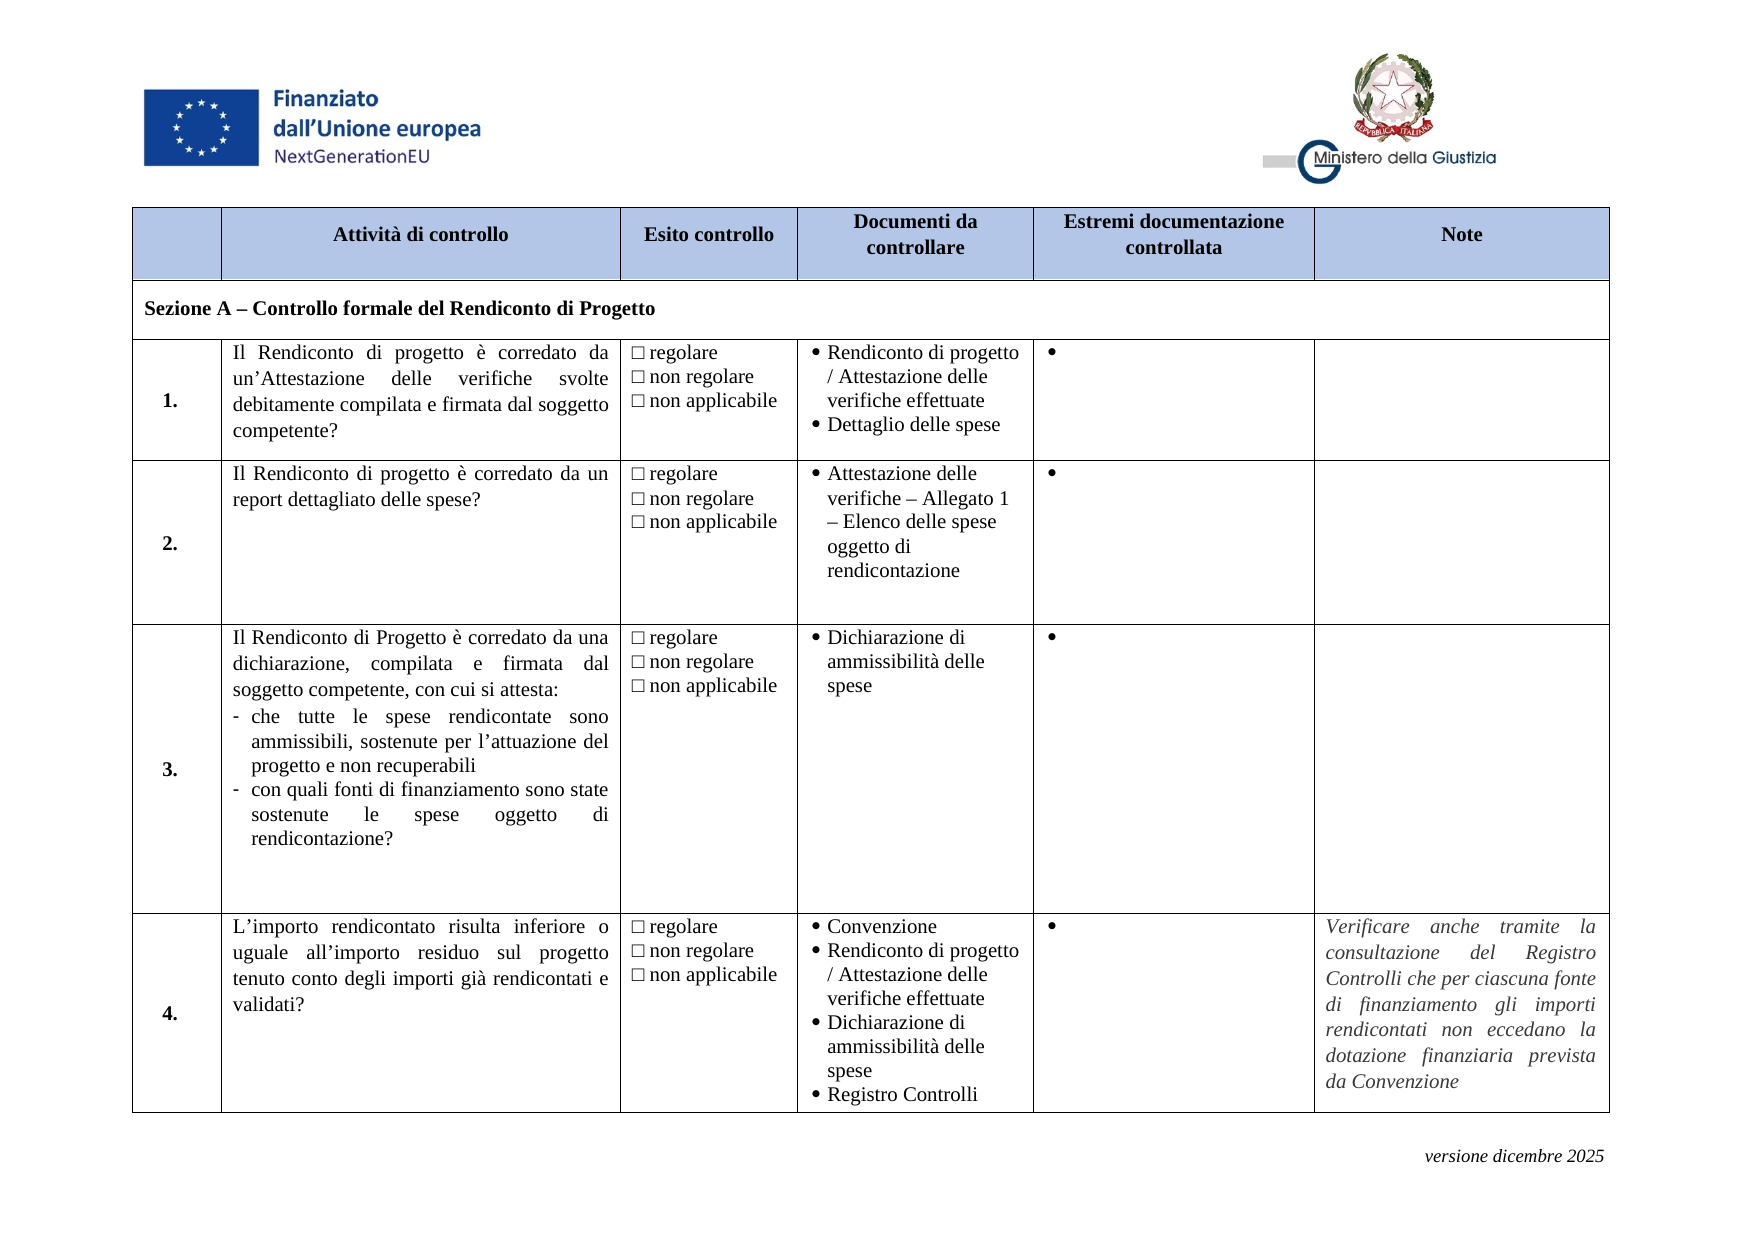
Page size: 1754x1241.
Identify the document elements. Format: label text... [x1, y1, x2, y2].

table_cell Verificare anche tramite la consultazione del Registro Controlli che per ciascuna fonte di finanziamento gli importi rendicontati non eccedano la dotazione finanziaria prevista da Convenzione [1315, 914, 1609, 1112]
table_cell [133, 461, 221, 624]
table_cell [1034, 914, 1314, 1112]
table_cell [1034, 340, 1314, 460]
table_cell [133, 625, 221, 913]
table_header Attività di controllo [222, 208, 620, 279]
table_cell □ regolare □ non regolare □ non applicabile [621, 625, 797, 913]
table_cell [1034, 625, 1314, 913]
table_cell Dichiarazione di ammissibilità delle spese [798, 625, 1033, 913]
table_header Note [1315, 208, 1609, 279]
picture [132, 80, 500, 176]
table_cell [1034, 461, 1314, 624]
table_cell [1315, 340, 1609, 460]
table_header [133, 208, 221, 279]
table_header Esito controllo [621, 208, 797, 279]
table_cell [1315, 461, 1609, 624]
table_cell □ regolare □ non regolare □ non applicabile [621, 461, 797, 624]
table_cell Il Rendiconto di Progetto è corredato da una dichiarazione, compilata e firmata dal soggetto competente, con cui si attesta: che tutte le spese rendicontate sono ammissibili, sostenute per l’attuazione del progetto e non recuperabili con quali fonti di finanziamento sono state sostenute le spese oggetto di rendicontazione? [222, 625, 620, 913]
table_cell Sezione A – Controllo formale del Rendiconto di Progetto [133, 281, 1609, 339]
table_cell Il Rendiconto di progetto è corredato da un report dettagliato delle spese? [222, 461, 620, 624]
table_header Estremi documentazione controllata [1034, 208, 1314, 279]
table_cell Attestazione delle verifiche – Allegato 1 – Elenco delle spese oggetto di rendicontazione [798, 461, 1033, 624]
table_cell Il Rendiconto di progetto è corredato da un’Attestazione delle verifiche svolte debitamente compilata e firmata dal soggetto competente? [222, 340, 620, 460]
table_cell [133, 914, 221, 1112]
table_header Documenti da controllare [798, 208, 1033, 279]
table_cell Convenzione Rendiconto di progetto / Attestazione delle verifiche effettuate Dichiarazione di ammissibilità delle spese Registro Controlli [798, 914, 1033, 1112]
picture [1200, 41, 1605, 207]
table_cell [133, 340, 221, 460]
table_cell [1315, 625, 1609, 913]
table_cell L’importo rendicontato risulta inferiore o uguale all’importo residuo sul progetto tenuto conto degli importi già rendicontati e validati? [222, 914, 620, 1112]
table_cell Rendiconto di progetto / Attestazione delle verifiche effettuate Dettaglio delle spese [798, 340, 1033, 460]
table_cell □ regolare □ non regolare □ non applicabile [621, 340, 797, 460]
table_cell □ regolare □ non regolare □ non applicabile [621, 914, 797, 1112]
